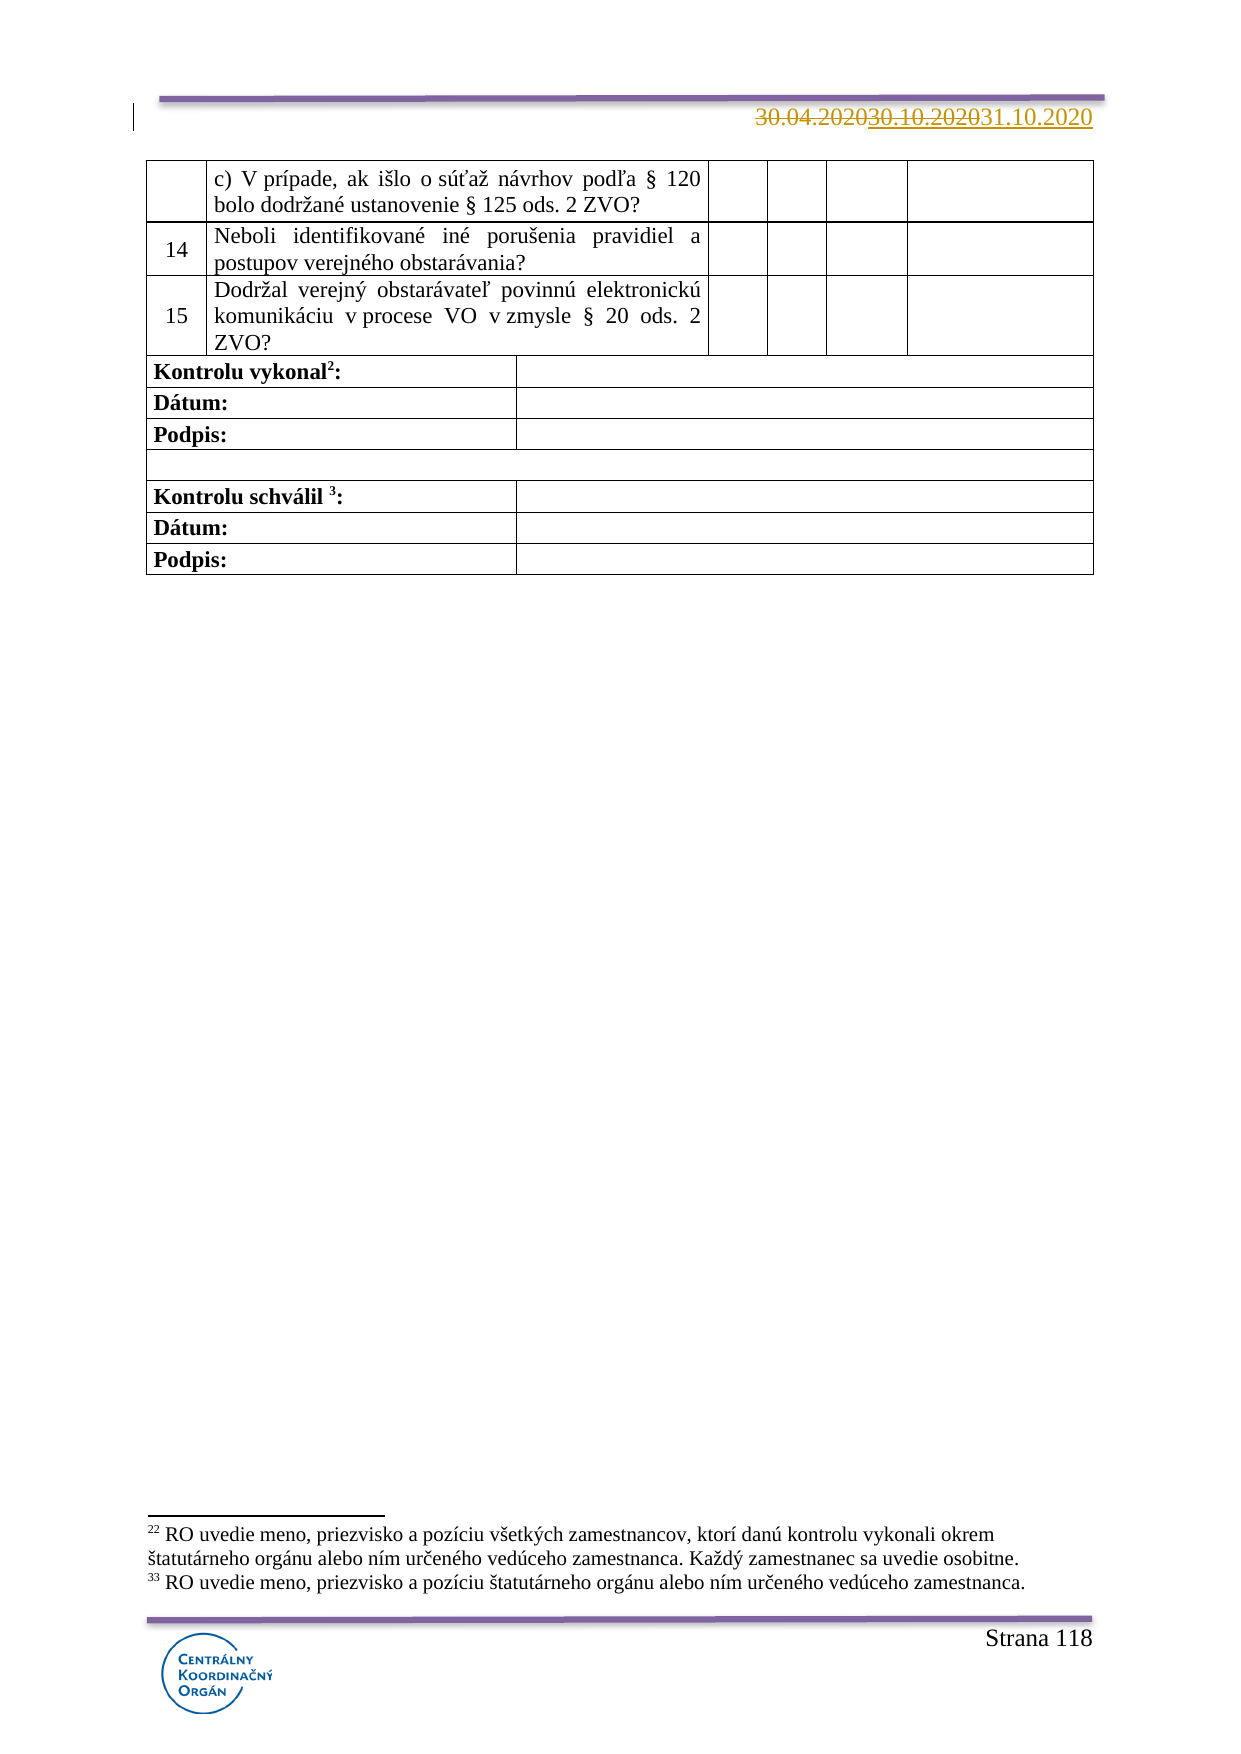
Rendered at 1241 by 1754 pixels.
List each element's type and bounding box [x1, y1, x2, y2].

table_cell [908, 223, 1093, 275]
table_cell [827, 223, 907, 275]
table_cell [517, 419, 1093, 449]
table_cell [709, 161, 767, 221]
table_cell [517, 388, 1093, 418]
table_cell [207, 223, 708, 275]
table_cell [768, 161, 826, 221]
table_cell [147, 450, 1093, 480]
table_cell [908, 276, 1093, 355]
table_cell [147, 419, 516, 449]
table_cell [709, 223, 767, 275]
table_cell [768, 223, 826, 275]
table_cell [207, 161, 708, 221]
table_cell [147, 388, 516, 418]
picture [159, 1631, 272, 1713]
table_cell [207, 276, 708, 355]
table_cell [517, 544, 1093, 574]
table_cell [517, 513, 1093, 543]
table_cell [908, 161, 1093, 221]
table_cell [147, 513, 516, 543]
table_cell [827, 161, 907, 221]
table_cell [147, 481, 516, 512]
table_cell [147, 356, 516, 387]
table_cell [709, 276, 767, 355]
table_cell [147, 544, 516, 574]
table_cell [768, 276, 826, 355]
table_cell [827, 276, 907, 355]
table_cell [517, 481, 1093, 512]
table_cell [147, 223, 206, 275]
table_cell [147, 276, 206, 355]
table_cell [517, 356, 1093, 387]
